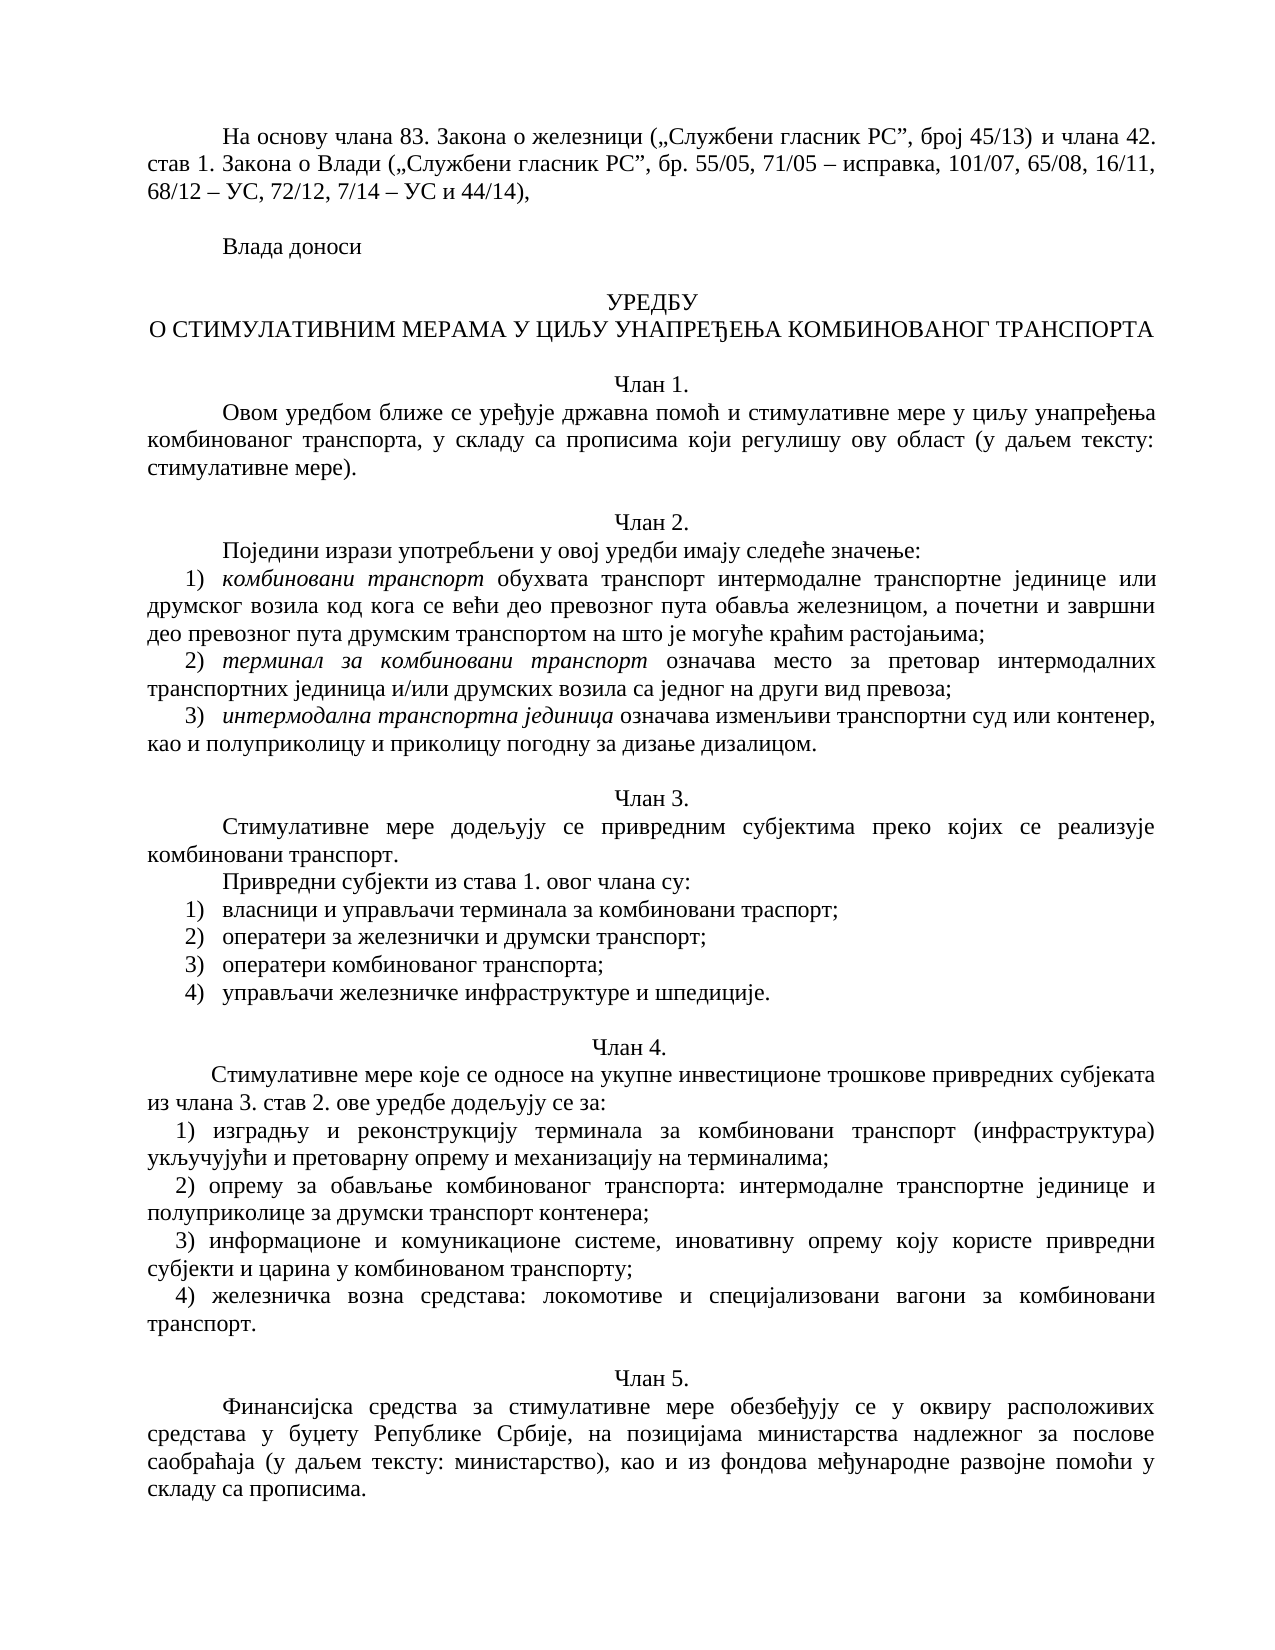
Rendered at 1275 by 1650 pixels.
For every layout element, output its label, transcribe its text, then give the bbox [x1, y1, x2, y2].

text Члан 2. [147, 508, 1156, 536]
text Финансијска средства за стимулативне мере обезбеђују се у оквиру расположивих средстава у буџету Републике Србије, на позицијама министарства надлежног за послове саобраћаја (у даљем тексту: министарство), као и из фондова међународне развојне помоћи у складу са прописима. [147, 1392, 1156, 1502]
list оператери комбинованог транспорта; [184, 950, 1156, 978]
list оператери за железнички и друмски транспорт; [184, 922, 1156, 950]
text Влада доноси [147, 232, 1156, 260]
text На основу члана 83. Закона о железници („Службени гласник РС”, број 45/13) и члана 42. став 1. Закона о Влади („Службени гласник РС”, бр. 55/05, 71/05 – исправка, 101/07, 65/08, 16/11, 68/12 – УС, 72/12, 7/14 – УС и 44/14), [147, 122, 1156, 205]
text 4) железничка возна средстава: локомотиве и специјализовани вагони за комбиновани транспорт. [147, 1281, 1156, 1336]
text Члан 4. [222, 1033, 1156, 1060]
text Члан 1. [147, 370, 1156, 398]
text Стимулативне мере које се односе на укупне инвестиционе трошкове привредних субјеката из члана 3. став 2. ове уредбе додељују се за: [147, 1060, 1156, 1116]
list комбиновани транспорт обухвата транспорт интермодалне транспортне јединицe или друмскoг возила код кога се већи део превозног пута обавља железницом, а почетни и завршни део превозног пута друмским транспортом на што је могуће краћим растојањима; [147, 563, 1156, 646]
text Привредни субјекти из става 1. овог члана су: [147, 867, 1156, 895]
text УРЕДБУ [147, 287, 1156, 315]
list интермодална транспортна јединица означава изменљиви транспортни суд или контенер, као и полуприколицу и приколицу погодну за дизање дизалицом. [147, 702, 1156, 757]
list управљачи железничке инфраструктуре и шпедиције. [184, 978, 1156, 1005]
text Поједини изрази употребљени у овој уредби имају следеће значење: [147, 536, 1156, 563]
list терминал за комбиновани транспорт означава место за претовар интермодалних транспортних јединица и/или друмских возила са једног на други вид превоза; [147, 646, 1156, 702]
text Члан 5. [147, 1364, 1156, 1392]
text О СТИМУЛАТИВНИМ МЕРАМА У ЦИЉУ УНАПРЕЂЕЊА КОМБИНОВАНОГ ТРАНСПОРТА [147, 315, 1156, 343]
text 3) информационе и комуникационе системе, иновативну опрему коју користе привредни субјекти и царина у комбинованом транспорту; [147, 1226, 1156, 1281]
text Члан 3. [147, 784, 1156, 812]
text 1) изградњу и реконструкцију терминала за комбиновани транспорт (инфраструктура) укључујући и претоварну опрему и механизацију на терминалима; [147, 1116, 1156, 1171]
text Овом уредбом ближе се уређује државна помоћ и стимулативне мере у циљу унапређења комбинованог транспорта, у складу са прописима који регулишу ову област (у даљем тексту: стимулативне мере). [147, 398, 1156, 481]
text 2) опрему за обављање комбинованог транспорта: интермодалне транспортне јединице и полуприколице за друмски транспорт контенера; [147, 1171, 1156, 1226]
text Стимулативне мере додељују се привредним субјектима преко којих се реализује комбиновани транспорт. [147, 812, 1156, 867]
list власници и управљачи терминала за комбиновани траспорт; [184, 895, 1156, 922]
